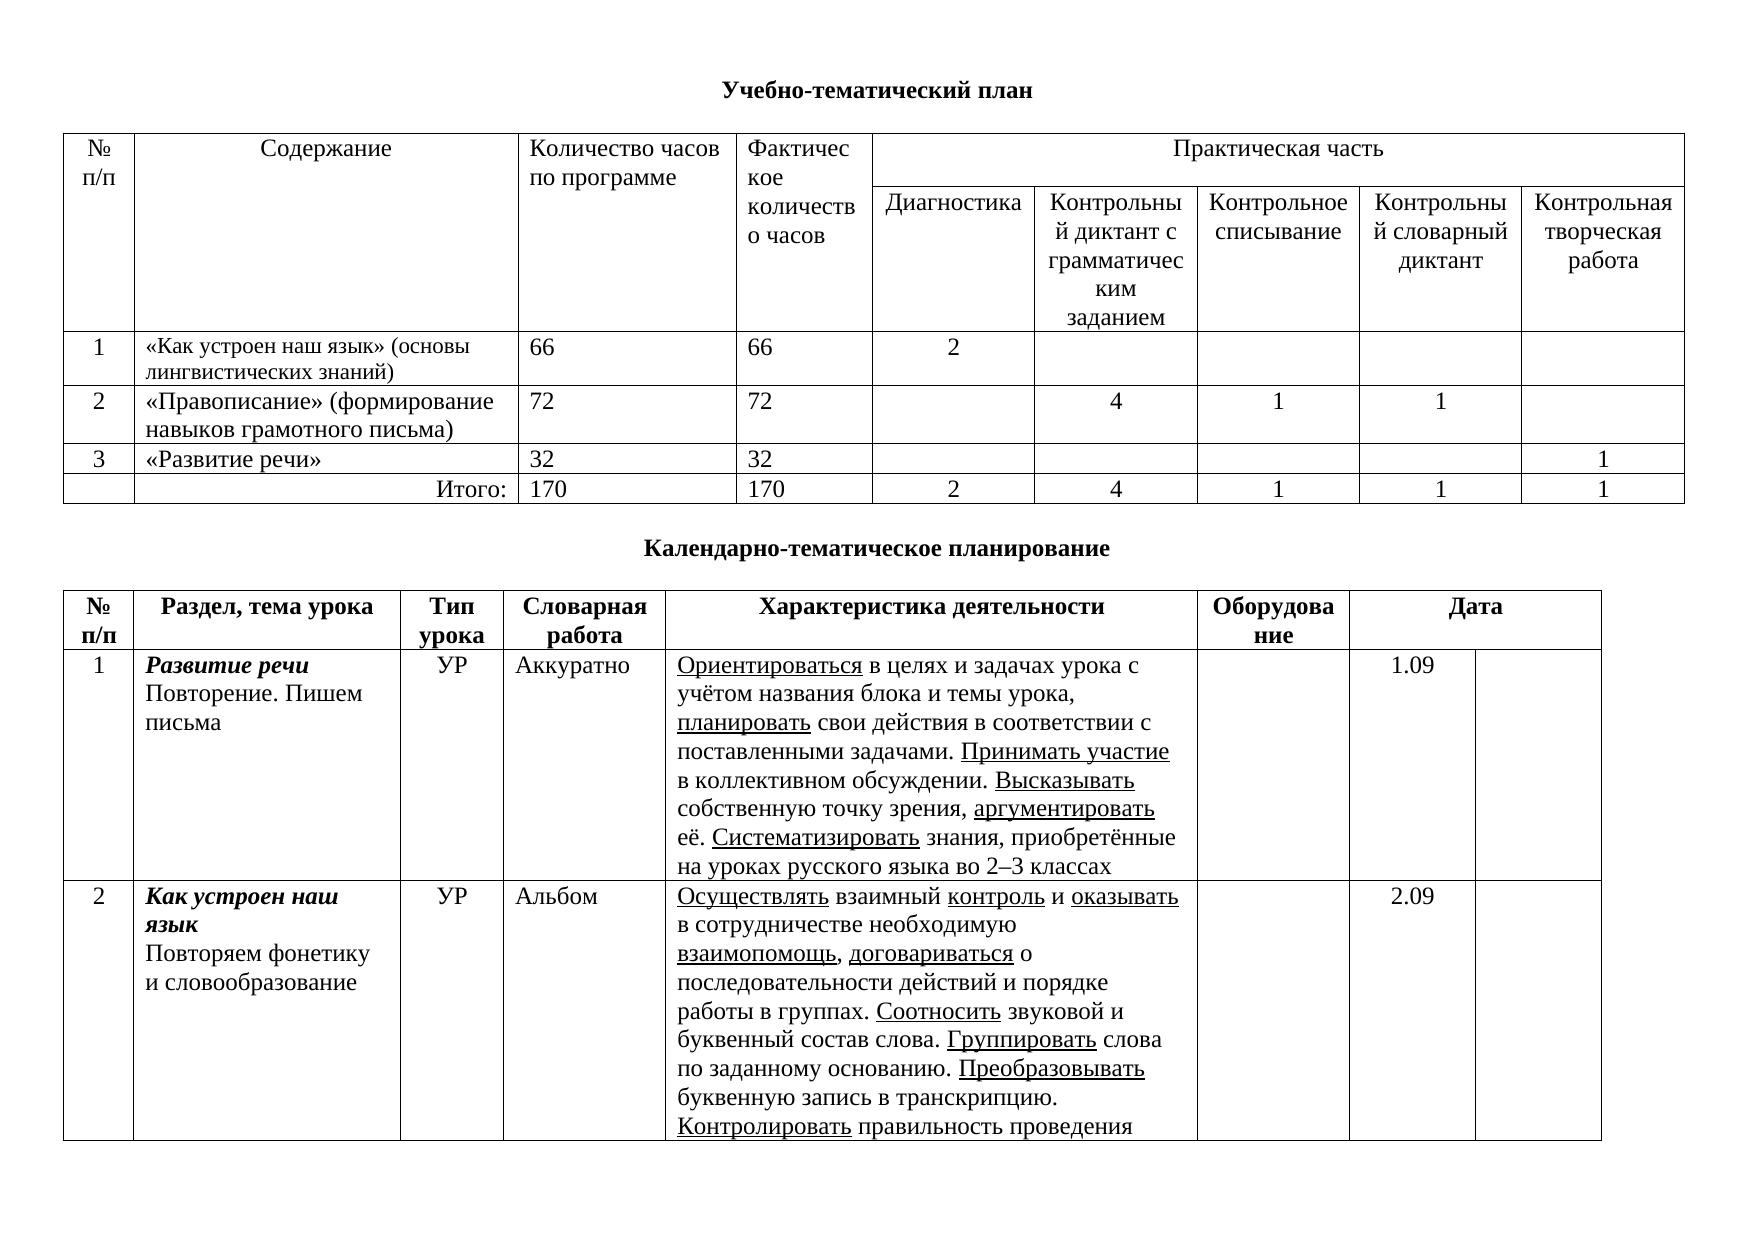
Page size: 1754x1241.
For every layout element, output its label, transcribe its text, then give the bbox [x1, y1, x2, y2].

table_cell 4 [1035, 474, 1197, 503]
table_cell Диагностика [873, 187, 1034, 331]
table_header Оборудование [1198, 591, 1349, 649]
table_header Раздел, тема урока [134, 591, 400, 649]
table_cell УР [401, 650, 503, 880]
table_header Тип урока [401, 591, 503, 649]
table_cell 170 [737, 474, 872, 503]
table_header Практическая часть [873, 134, 1684, 186]
table_cell 1 [1522, 474, 1684, 503]
table_cell [1522, 386, 1684, 443]
table_cell 1 [1198, 386, 1359, 443]
table_cell 1 [1198, 474, 1359, 503]
table_cell Развитие речи Повторение. Пишем письма [134, 650, 400, 880]
table_cell 1 [64, 650, 133, 880]
table_cell 66 [737, 332, 872, 385]
table_cell 32 [737, 444, 872, 473]
table_cell Ориентироваться в целях и задачах урока с учётом названия блока и темы урока, планировать свои действия в соответствии с поставленными задачами. Принимать участие в коллективном обсуждении. Высказывать собственную точку зрения, аргументировать её. Систематизировать знания, приобретённые на уроках русского языка во 2–3 классах [666, 650, 1197, 880]
table_cell [1476, 881, 1601, 1139]
table_cell [1360, 332, 1521, 385]
text Учебно-тематический план [75, 75, 1679, 104]
table_cell [64, 474, 134, 503]
table_cell [873, 444, 1034, 473]
text Календарно-тематическое планирование [75, 533, 1679, 561]
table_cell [666, 881, 1197, 1139]
table_cell 72 [519, 386, 736, 443]
table_cell Альбом [504, 881, 665, 1139]
table_cell «Как устроен наш язык» (основы лингвистических знаний) [135, 332, 518, 385]
table_cell [1476, 650, 1601, 880]
table_header Дата [1350, 591, 1601, 649]
table_cell Аккуратно [504, 650, 665, 880]
table_cell [1198, 650, 1349, 880]
table_header Фактическое количество часов [737, 134, 872, 331]
table_cell [873, 386, 1034, 443]
table_header Содержание [135, 134, 518, 331]
table_cell 3 [64, 444, 134, 473]
table_cell 2.09 [1350, 881, 1475, 1139]
table_cell Контрольная творческая работа [1522, 187, 1684, 331]
table_header № п/п [64, 591, 133, 649]
table_cell 2 [64, 881, 133, 1139]
table_cell Контрольный диктант с грамматическим заданием [1035, 187, 1197, 331]
table_cell 2 [873, 332, 1034, 385]
table_cell 1.09 [1350, 650, 1475, 880]
table_cell 1 [1360, 386, 1521, 443]
table_cell 72 [737, 386, 872, 443]
table_cell 2 [873, 474, 1034, 503]
table_cell [1522, 332, 1684, 385]
table_cell Итого: [135, 474, 518, 503]
table_cell [1198, 332, 1359, 385]
table_cell 2 [64, 386, 134, 443]
table_header Словарная работа [504, 591, 665, 649]
table_cell [1035, 444, 1197, 473]
table_cell УР [401, 881, 503, 1139]
table_header Характеристика деятельности [666, 591, 1197, 649]
table_cell «Развитие речи» [135, 444, 518, 473]
table_cell [1035, 332, 1197, 385]
table_header № п/п [64, 134, 134, 331]
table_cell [134, 881, 400, 1139]
table_cell [1198, 881, 1349, 1139]
table_cell 4 [1035, 386, 1197, 443]
table_cell [1360, 444, 1521, 473]
table_cell 170 [519, 474, 736, 503]
table_cell 1 [1360, 474, 1521, 503]
table_header Количество часов по программе [519, 134, 736, 331]
table_cell [1198, 444, 1359, 473]
table_cell 1 [64, 332, 134, 385]
table_cell 32 [519, 444, 736, 473]
table_cell 1 [1522, 444, 1684, 473]
table_cell «Правописание» (формирование навыков грамотного письма) [135, 386, 518, 443]
table_cell 66 [519, 332, 736, 385]
table_cell Контрольное списывание [1198, 187, 1359, 331]
table_cell Контрольный словарный диктант [1360, 187, 1521, 331]
